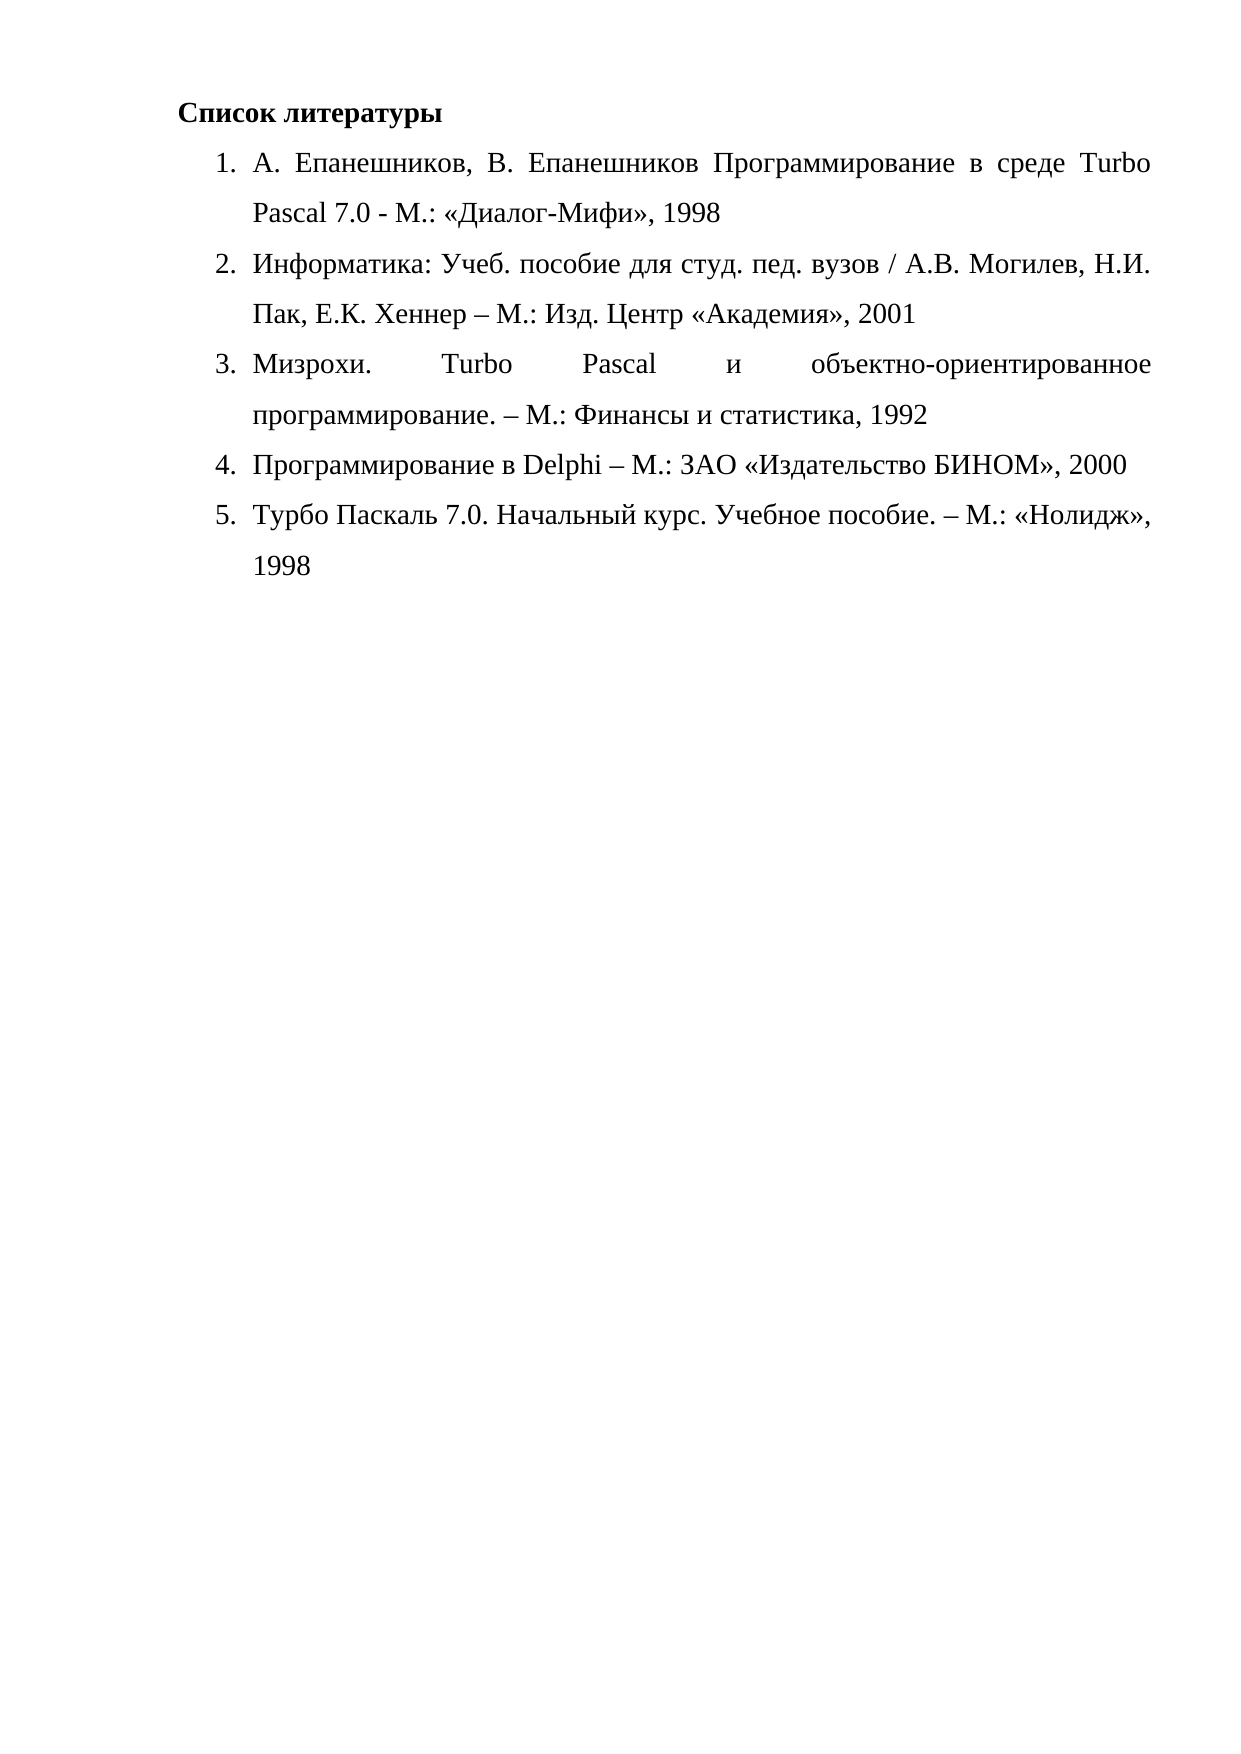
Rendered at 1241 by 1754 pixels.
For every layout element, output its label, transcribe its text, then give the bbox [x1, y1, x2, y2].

list Информатика: Учеб. пособие для студ. пед. вузов / А.В. Могилев, Н.И. Пак, Е.К. Хеннер – М.: Изд. Центр «Академия», 2001 [215, 246, 1152, 330]
list А. Епанешников, В. Епанешников Программирование в среде Turbo Pascal 7.0 - М.: «Диалог-Мифи», 1998 [215, 145, 1152, 229]
text Список литературы [177, 95, 1152, 128]
list Мизрохи. Turbo Pascal и объектно-ориентированное программирование. – М.: Финансы и статистика, 1992 [215, 346, 1152, 430]
list Программирование в Delphi – М.: ЗАО «Издательство БИНОМ», 2000 [215, 447, 1152, 481]
list Турбо Паскаль 7.0. Начальный курс. Учебное пособие. – М.: «Нолидж», 1998 [215, 497, 1152, 581]
